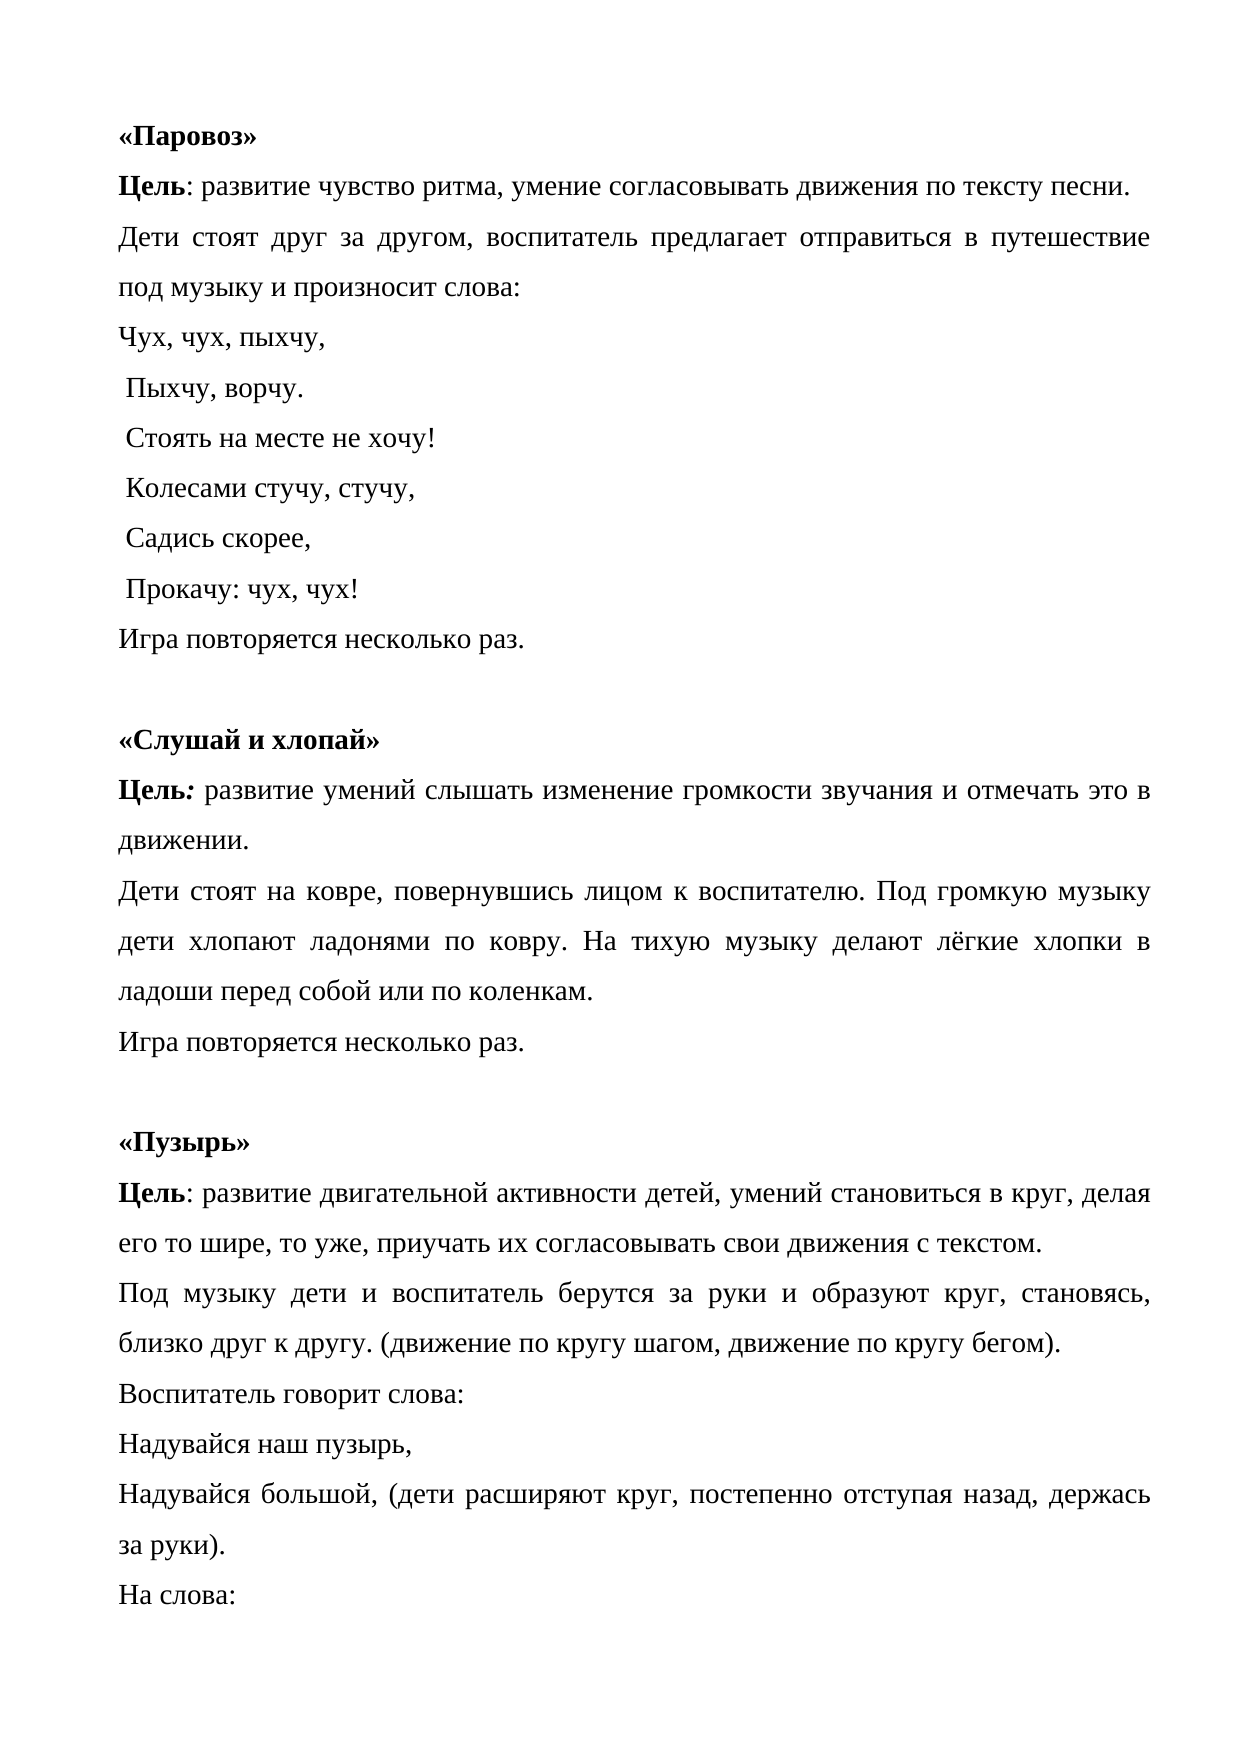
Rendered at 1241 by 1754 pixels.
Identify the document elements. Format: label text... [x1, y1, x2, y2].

text «Паровоз» [118, 118, 1152, 152]
text Надувайся большой, (дети расширяют круг, постепенно отступая назад, держась за руки). [118, 1477, 1152, 1560]
text Под музыку дети и воспитатель берутся за руки и образуют круг, становясь, близко друг к другу. (движение по кругу шагом, движение по кругу бегом). [118, 1275, 1152, 1359]
text «Пузырь» [118, 1124, 1152, 1158]
text Дети стоят друг за другом, воспитатель предлагает отправиться в путешествие под музыку и произносит слова: [118, 219, 1152, 303]
text Цель: развитие двигательной активности детей, умений становиться в круг, делая его то шире, то уже, приучать их согласовывать свои движения с текстом. [118, 1175, 1152, 1258]
text Чух, чух, пыхчу, [118, 319, 1152, 353]
text Игра повторяется несколько раз. [118, 1024, 1152, 1057]
text Цель: развитие чувство ритма, умение согласовывать движения по тексту песни. [118, 168, 1152, 202]
text Надувайся наш пузырь, [118, 1426, 1152, 1460]
text Прокачу: чух, чух! [118, 571, 1152, 604]
text Воспитатель говорит слова: [118, 1376, 1152, 1409]
text На слова: [118, 1577, 1152, 1611]
text «Слушай и хлопай» [118, 722, 1152, 755]
text Колесами стучу, стучу, [118, 470, 1152, 504]
text Стоять на месте не хочу! [118, 420, 1152, 453]
text Игра повторяется несколько раз. [118, 621, 1152, 655]
text Цель: развитие умений слышать изменение громкости звучания и отмечать это в движении. [118, 772, 1152, 856]
text Садись скорее, [118, 521, 1152, 554]
text Дети стоят на ковре, повернувшись лицом к воспитателю. Под громкую музыку дети хлопают ладонями по ковру. На тихую музыку делают лёгкие хлопки в ладоши перед собой или по коленкам. [118, 873, 1152, 1007]
text Пыхчу, ворчу. [118, 370, 1152, 403]
